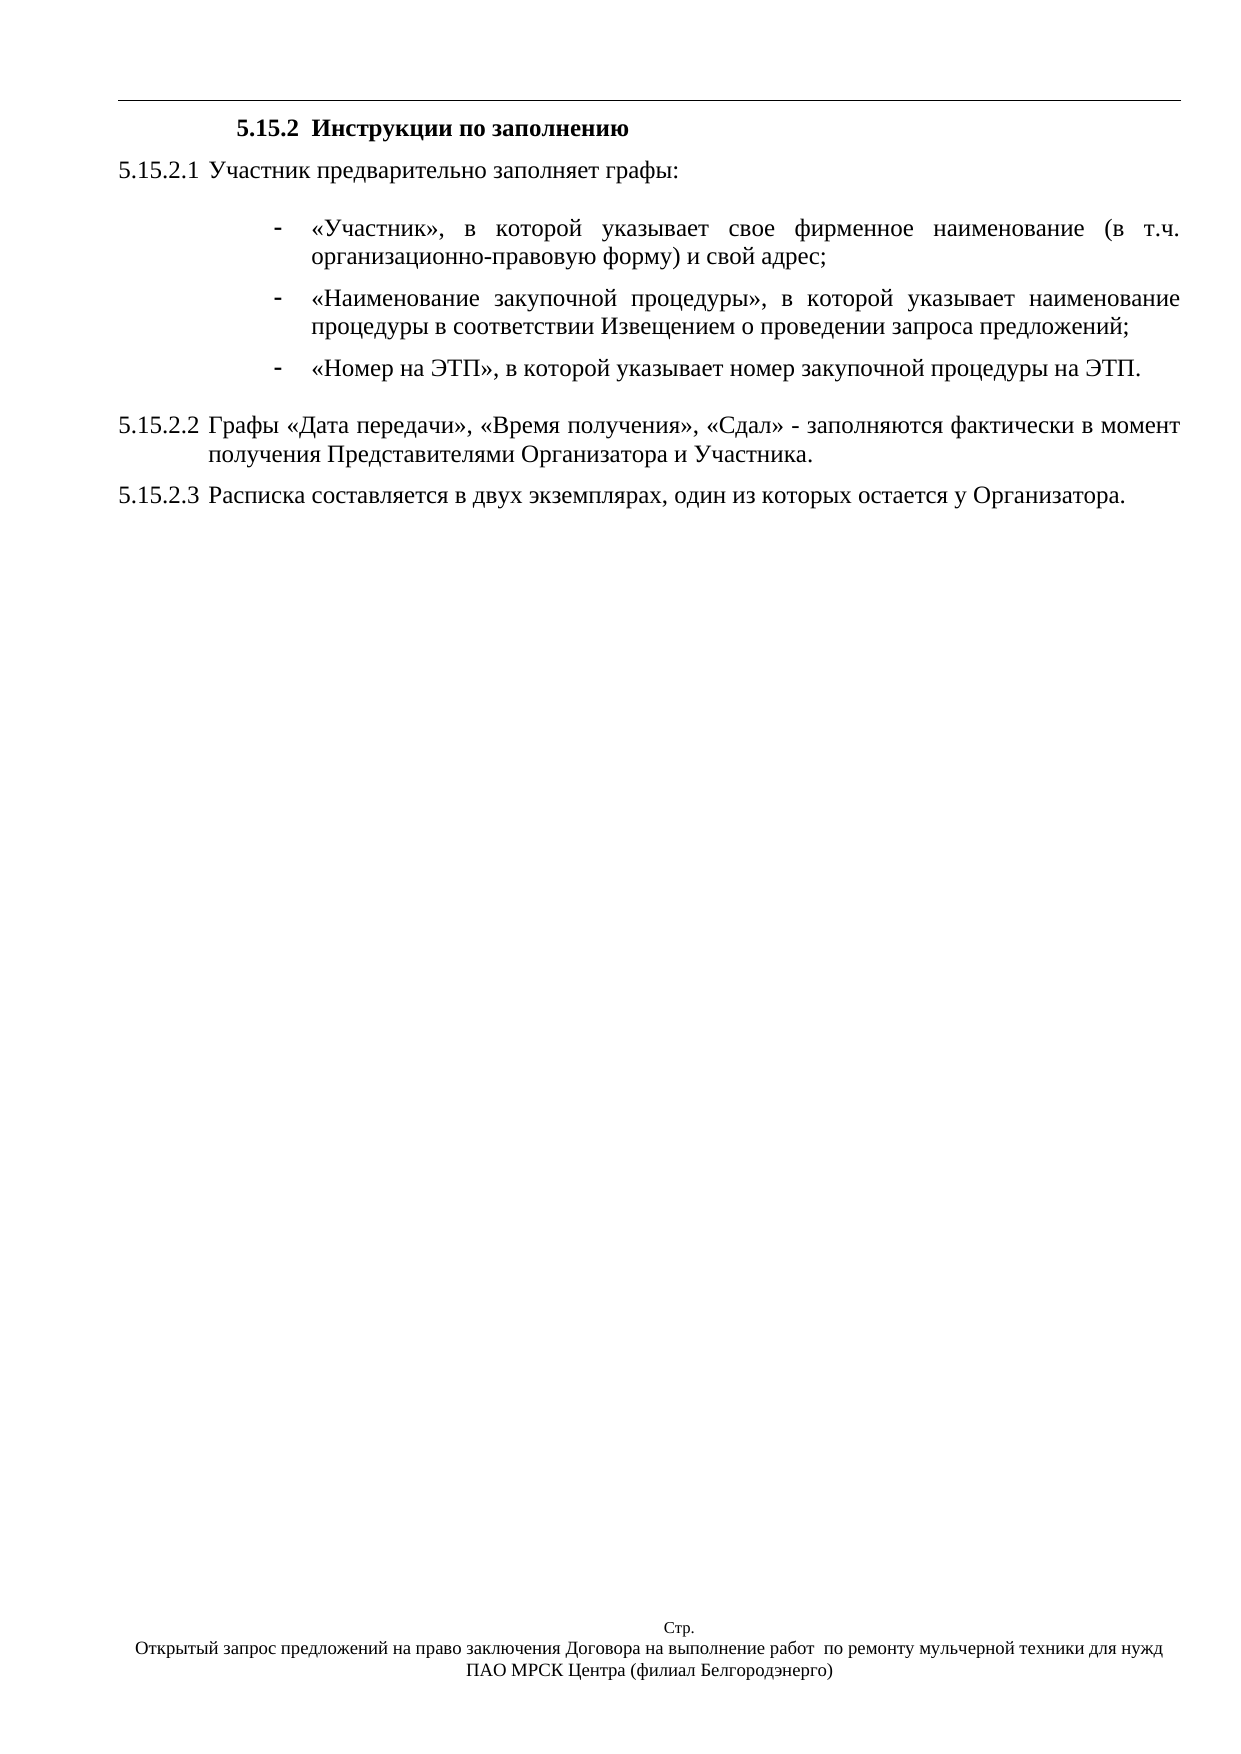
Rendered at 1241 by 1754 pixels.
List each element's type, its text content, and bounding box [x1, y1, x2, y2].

subtitle Инструкции по заполнению [236, 113, 1181, 142]
list «Участник», в которой указывает свое фирменное наименование (в т.ч. организационно-правовую форму) и свой адрес; [274, 213, 1181, 270]
list Графы «Дата передачи», «Время получения», «Сдал» - заполняются фактически в момент получения Представителями Организатора и Участника. [118, 411, 1181, 468]
list Участник предварительно заполняет графы: [118, 155, 1181, 183]
list Расписка составляется в двух экземплярах, один из которых остается у Организатора. [118, 481, 1181, 509]
list «Наименование закупочной процедуры», в которой указывает наименование процедуры в соответствии Извещением о проведении запроса предложений; [274, 283, 1181, 340]
list «Номер на ЭТП», в которой указывает номер закупочной процедуры на ЭТП. [274, 353, 1181, 381]
